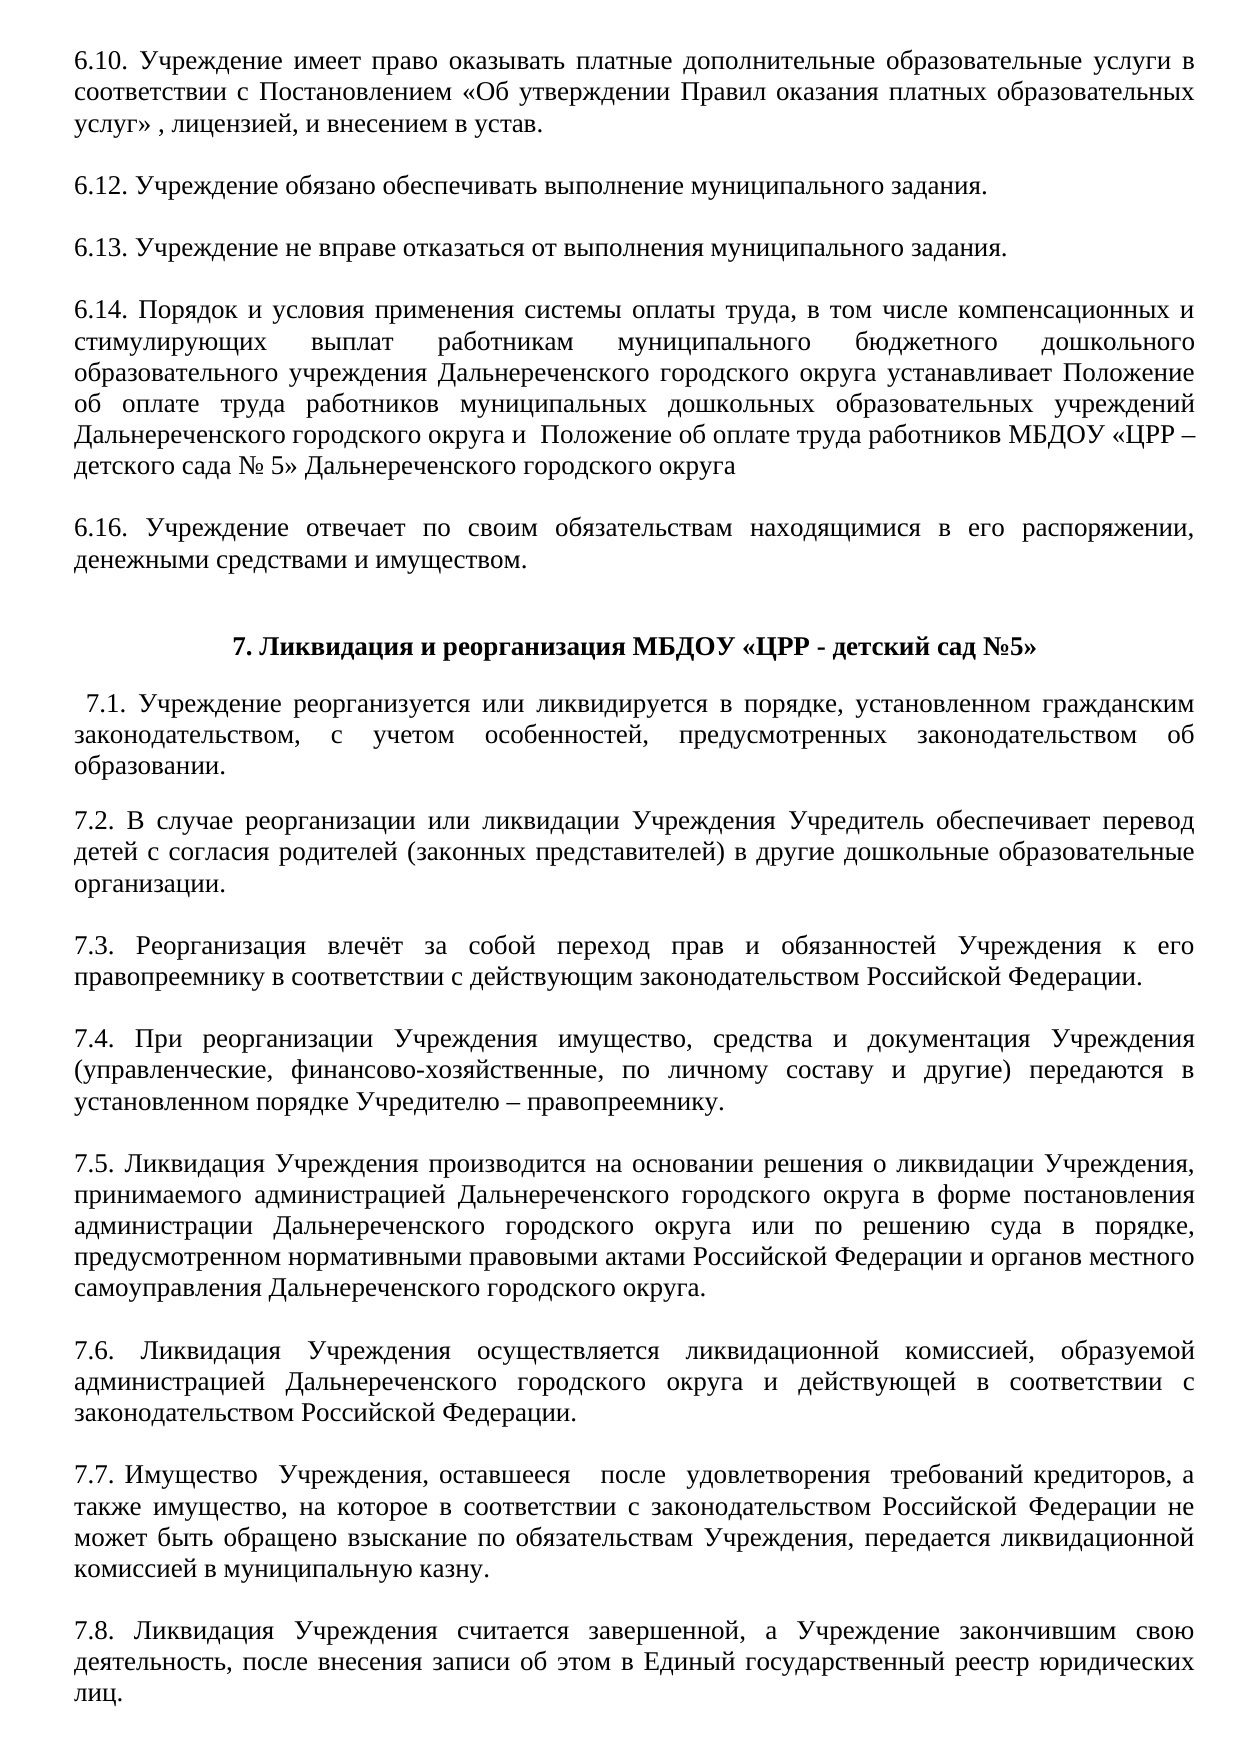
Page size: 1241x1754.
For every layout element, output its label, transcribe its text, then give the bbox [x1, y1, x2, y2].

text 7.2. В случае реорганизации или ликвидации Учреждения Учредитель обеспечивает перевод детей с согласия родителей (законных представителей) в другие дошкольные образовательные организации. [74, 804, 1196, 898]
text 7.6. Ликвидация Учреждения осуществляется ликвидационной комиссией, образуемой администрацией Дальнереченского городского округа и действующей в соответствии с законодательством Российской Федерации. [74, 1334, 1196, 1427]
text 7.7. Имущество Учреждения, оставшееся после удовлетворения требований кредиторов, а также имущество, на которое в соответствии с законодательством Российской Федерации не может быть обращено взыскание по обязательствам Учреждения, передается ликвидационной комиссией в муниципальную казну. [74, 1458, 1196, 1583]
text 6.10. Учреждение имеет право оказывать платные дополнительные образовательные услуги в соответствии с Постановлением «Об утверждении Правил оказания платных образовательных услуг» , лицензией, и внесением в устав. [74, 44, 1196, 138]
text 7. Ликвидация и реорганизация МБДОУ «ЦРР - детский сад №5» [74, 630, 1196, 662]
text 7.5. Ликвидация Учреждения производится на основании решения о ликвидации Учреждения, принимаемого администрацией Дальнереченского городского округа в форме постановления администрации Дальнереченского городского округа или по решению суда в порядке, предусмотренном нормативными правовыми актами Российской Федерации и органов местного самоуправления Дальнереченского городского округа. [74, 1147, 1196, 1303]
text 6.13. Учреждение не вправе отказаться от выполнения муниципального задания. [74, 231, 1196, 262]
text 7.8. Ликвидация Учреждения считается завершенной, а Учреждение закончившим свою деятельность, после внесения записи об этом в Единый государственный реестр юридических лиц. [74, 1614, 1196, 1708]
text 6.12. Учреждение обязано обеспечивать выполнение муниципального задания. [74, 169, 1196, 200]
text 7.1. Учреждение реорганизуется или ликвидируется в порядке, установленном гражданским законодательством, с учетом особенностей, предусмотренных законодательством об образовании. [74, 687, 1196, 780]
text 6.16. Учреждение отвечает по своим обязательствам находящимися в его распоряжении, денежными средствами и имуществом. [74, 512, 1196, 574]
text 7.3. Реорганизация влечёт за собой переход прав и обязанностей Учреждения к его правопреемнику в соответствии с действующим законодательством Российской Федерации. [74, 929, 1196, 991]
text 6.14. Порядок и условия применения системы оплаты труда, в том числе компенсационных и стимулирующих выплат работникам муниципального бюджетного дошкольного образовательного учреждения Дальнереченского городского округа устанавливает Положение об оплате труда работников муниципальных дошкольных образовательных учреждений Дальнереченского городского округа и Положение об оплате труда работников МБДОУ «ЦРР – детского сада № 5» Дальнереченского городского округа [74, 293, 1196, 480]
text 7.4. При реорганизации Учреждения имущество, средства и документация Учреждения (управленческие, финансово-хозяйственные, по личному составу и другие) передаются в установленном порядке Учредителю – правопреемнику. [74, 1022, 1196, 1116]
